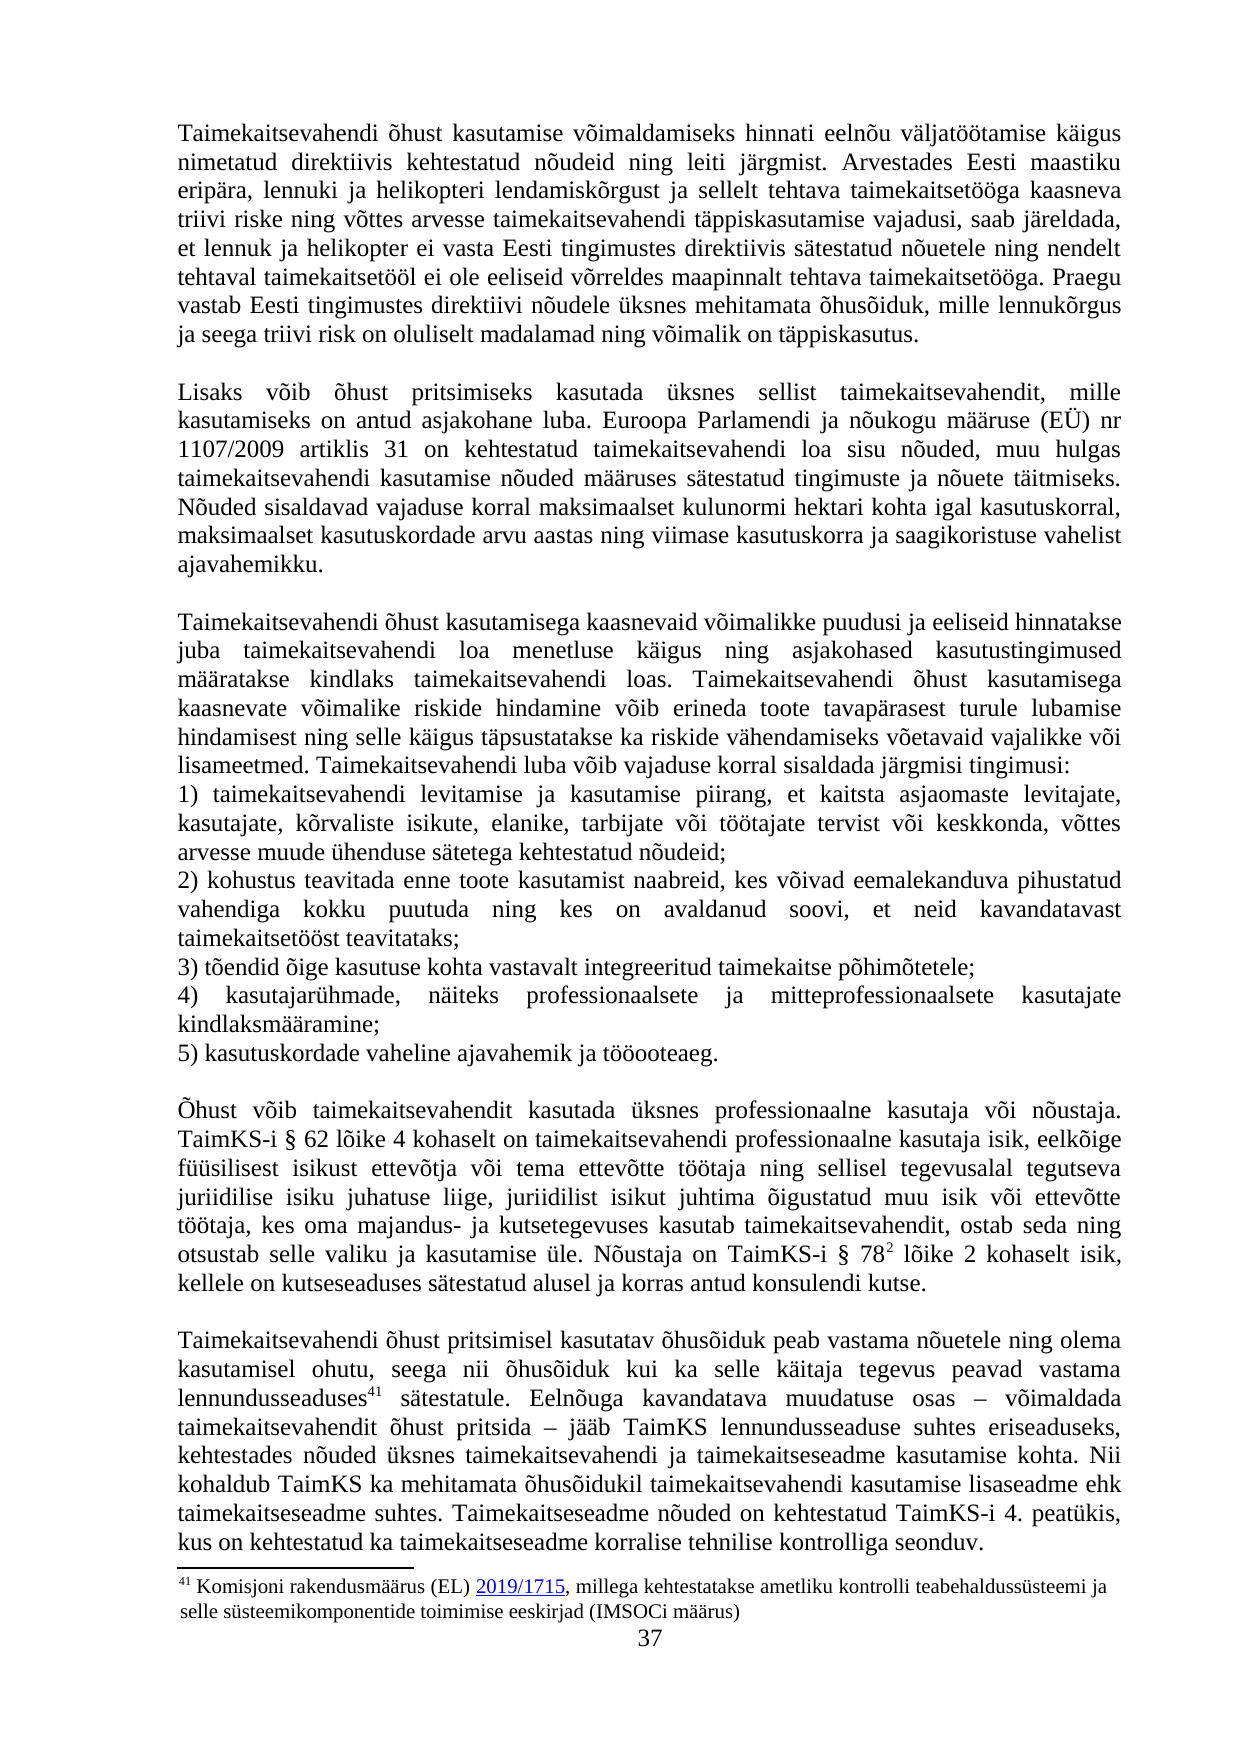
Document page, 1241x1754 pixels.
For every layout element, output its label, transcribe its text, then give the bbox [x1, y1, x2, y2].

text Taimekaitsevahendi õhust kasutamise võimaldamiseks hinnati eelnõu väljatöötamise käigus nimetatud direktiivis kehtestatud nõudeid ning leiti järgmist. Arvestades Eesti maastiku eripära, lennuki ja helikopteri lendamiskõrgust ja sellelt tehtava taimekaitsetööga kaasneva triivi riske ning võttes arvesse taimekaitsevahendi täppiskasutamise vajadusi, saab järeldada, et lennuk ja helikopter ei vasta Eesti tingimustes direktiivis sätestatud nõuetele ning nendelt tehtaval taimekaitsetööl ei ole eeliseid võrreldes maapinnalt tehtava taimekaitsetööga. Praegu vastab Eesti tingimustes direktiivi nõudele üksnes mehitamata õhusõiduk, mille lennukõrgus ja seega triivi risk on oluliselt madalamad ning võimalik on täppiskasutus. [177, 118, 1122, 348]
text 3) tõendid õige kasutuse kohta vastavalt integreeritud taimekaitse põhimõtetele; [177, 952, 1122, 981]
text Taimekaitsevahendi õhust pritsimisel kasutatav õhusõiduk peab vastama nõuetele ning olema kasutamisel ohutu, seega nii õhusõiduk kui ka selle käitaja tegevus peavad vastama lennundusseaduses sätestatule. Eelnõuga kavandatava muudatuse osas – võimaldada taimekaitsevahendit õhust pritsida – jääb TaimKS lennundusseaduse suhtes eriseaduseks, kehtestades nõuded üksnes taimekaitsevahendi ja taimekaitseseadme kasutamise kohta. Nii kohaldub TaimKS ka mehitamata õhusõidukil taimekaitsevahendi kasutamise lisaseadme ehk taimekaitseseadme suhtes. Taimekaitseseadme nõuded on kehtestatud TaimKS-i 4. peatükis, kus on kehtestatud ka taimekaitseseadme korralise tehnilise kontrolliga seonduv. [177, 1326, 1122, 1556]
text 4) kasutajarühmade, näiteks professionaalsete ja mitteprofessionaalsete kasutajate kindlaksmääramine; [177, 981, 1122, 1038]
text 2) kohustus teavitada enne toote kasutamist naabreid, kes võivad eemalekanduva pihustatud vahendiga kokku puutuda ning kes on avaldanud soovi, et neid kavandatavast taimekaitsetööst teavitataks; [177, 866, 1122, 952]
text Õhust võib taimekaitsevahendit kasutada üksnes professionaalne kasutaja või nõustaja. TaimKS-i § 62 lõike 4 kohaselt on taimekaitsevahendi professionaalne kasutaja isik, eelkõige füüsilisest isikust ettevõtja või tema ettevõtte töötaja ning sellisel tegevusalal tegutseva juriidilise isiku juhatuse liige, juriidilist isikut juhtima õigustatud muu isik või ettevõtte töötaja, kes oma majandus- ja kutsetegevuses kasutab taimekaitsevahendit, ostab seda ning otsustab selle valiku ja kasutamise üle. Nõustaja on TaimKS-i § 782 lõike 2 kohaselt isik, kellele on kutseseaduses sätestatud alusel ja korras antud konsulendi kutse. [177, 1096, 1122, 1297]
text 5) kasutuskordade vaheline ajavahemik ja tööooteaeg. [177, 1038, 1122, 1067]
text Taimekaitsevahendi õhust kasutamisega kaasnevaid võimalikke puudusi ja eeliseid hinnatakse juba taimekaitsevahendi loa menetluse käigus ning asjakohased kasutustingimused määratakse kindlaks taimekaitsevahendi loas. Taimekaitsevahendi õhust kasutamisega kaasnevate võimalike riskide hindamine võib erineda toote tavapärasest turule lubamise hindamisest ning selle käigus täpsustatakse ka riskide vähendamiseks võetavaid vajalikke või lisameetmed. Taimekaitsevahendi luba võib vajaduse korral sisaldada järgmisi tingimusi: [177, 607, 1122, 779]
text 1) taimekaitsevahendi levitamise ja kasutamise piirang, et kaitsta asjaomaste levitajate, kasutajate, kõrvaliste isikute, elanike, tarbijate või töötajate tervist või keskkonda, võttes arvesse muude ühenduse sätetega kehtestatud nõudeid; [177, 779, 1122, 866]
text Lisaks võib õhust pritsimiseks kasutada üksnes sellist taimekaitsevahendit, mille kasutamiseks on antud asjakohane luba. Euroopa Parlamendi ja nõukogu määruse (EÜ) nr 1107/2009 artiklis 31 on kehtestatud taimekaitsevahendi loa sisu nõuded, muu hulgas taimekaitsevahendi kasutamise nõuded määruses sätestatud tingimuste ja nõuete täitmiseks. Nõuded sisaldavad vajaduse korral maksimaalset kulunormi hektari kohta igal kasutuskorral, maksimaalset kasutuskordade arvu aastas ning viimase kasutuskorra ja saagikoristuse vahelist ajavahemikku. [177, 377, 1122, 578]
